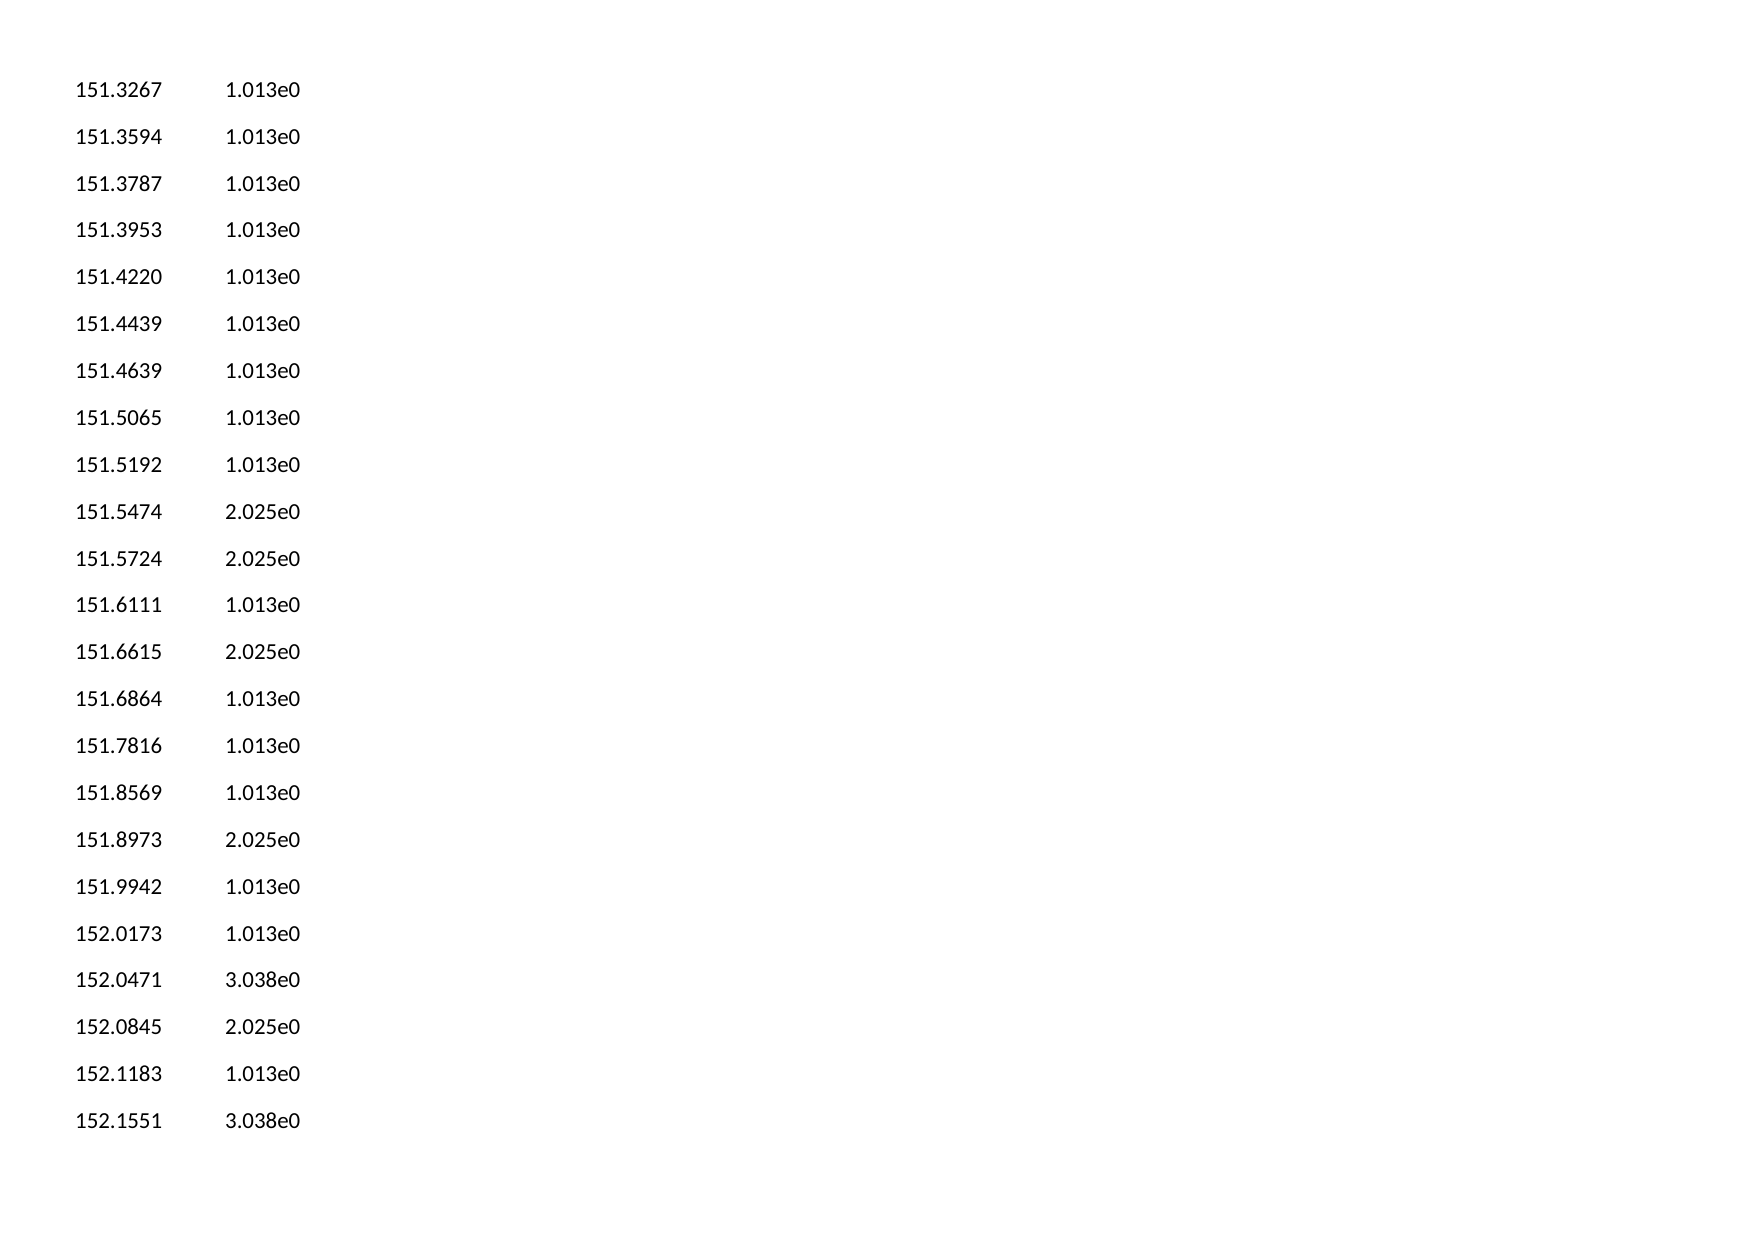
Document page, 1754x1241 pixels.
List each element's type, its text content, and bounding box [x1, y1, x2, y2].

text 152.1551 3.038e0 [75, 1106, 1679, 1134]
text 151.3594 1.013e0 [75, 122, 1679, 150]
text 151.3267 1.013e0 [75, 75, 1679, 103]
text 151.8973 2.025e0 [75, 825, 1679, 853]
text 152.0845 2.025e0 [75, 1012, 1679, 1041]
text 151.5724 2.025e0 [75, 544, 1679, 572]
text 152.0471 3.038e0 [75, 966, 1679, 994]
text 151.8569 1.013e0 [75, 778, 1679, 806]
text 152.1183 1.013e0 [75, 1059, 1679, 1087]
text 151.5474 2.025e0 [75, 497, 1679, 525]
text 151.5192 1.013e0 [75, 450, 1679, 478]
text 151.6864 1.013e0 [75, 684, 1679, 712]
text 151.3953 1.013e0 [75, 216, 1679, 244]
text 151.4639 1.013e0 [75, 356, 1679, 384]
text 152.0173 1.013e0 [75, 919, 1679, 947]
text 151.6111 1.013e0 [75, 591, 1679, 619]
text 151.4220 1.013e0 [75, 262, 1679, 291]
text 151.5065 1.013e0 [75, 403, 1679, 431]
text 151.4439 1.013e0 [75, 309, 1679, 337]
text 151.6615 2.025e0 [75, 637, 1679, 666]
text 151.3787 1.013e0 [75, 169, 1679, 197]
text 151.7816 1.013e0 [75, 731, 1679, 759]
text 151.9942 1.013e0 [75, 872, 1679, 900]
